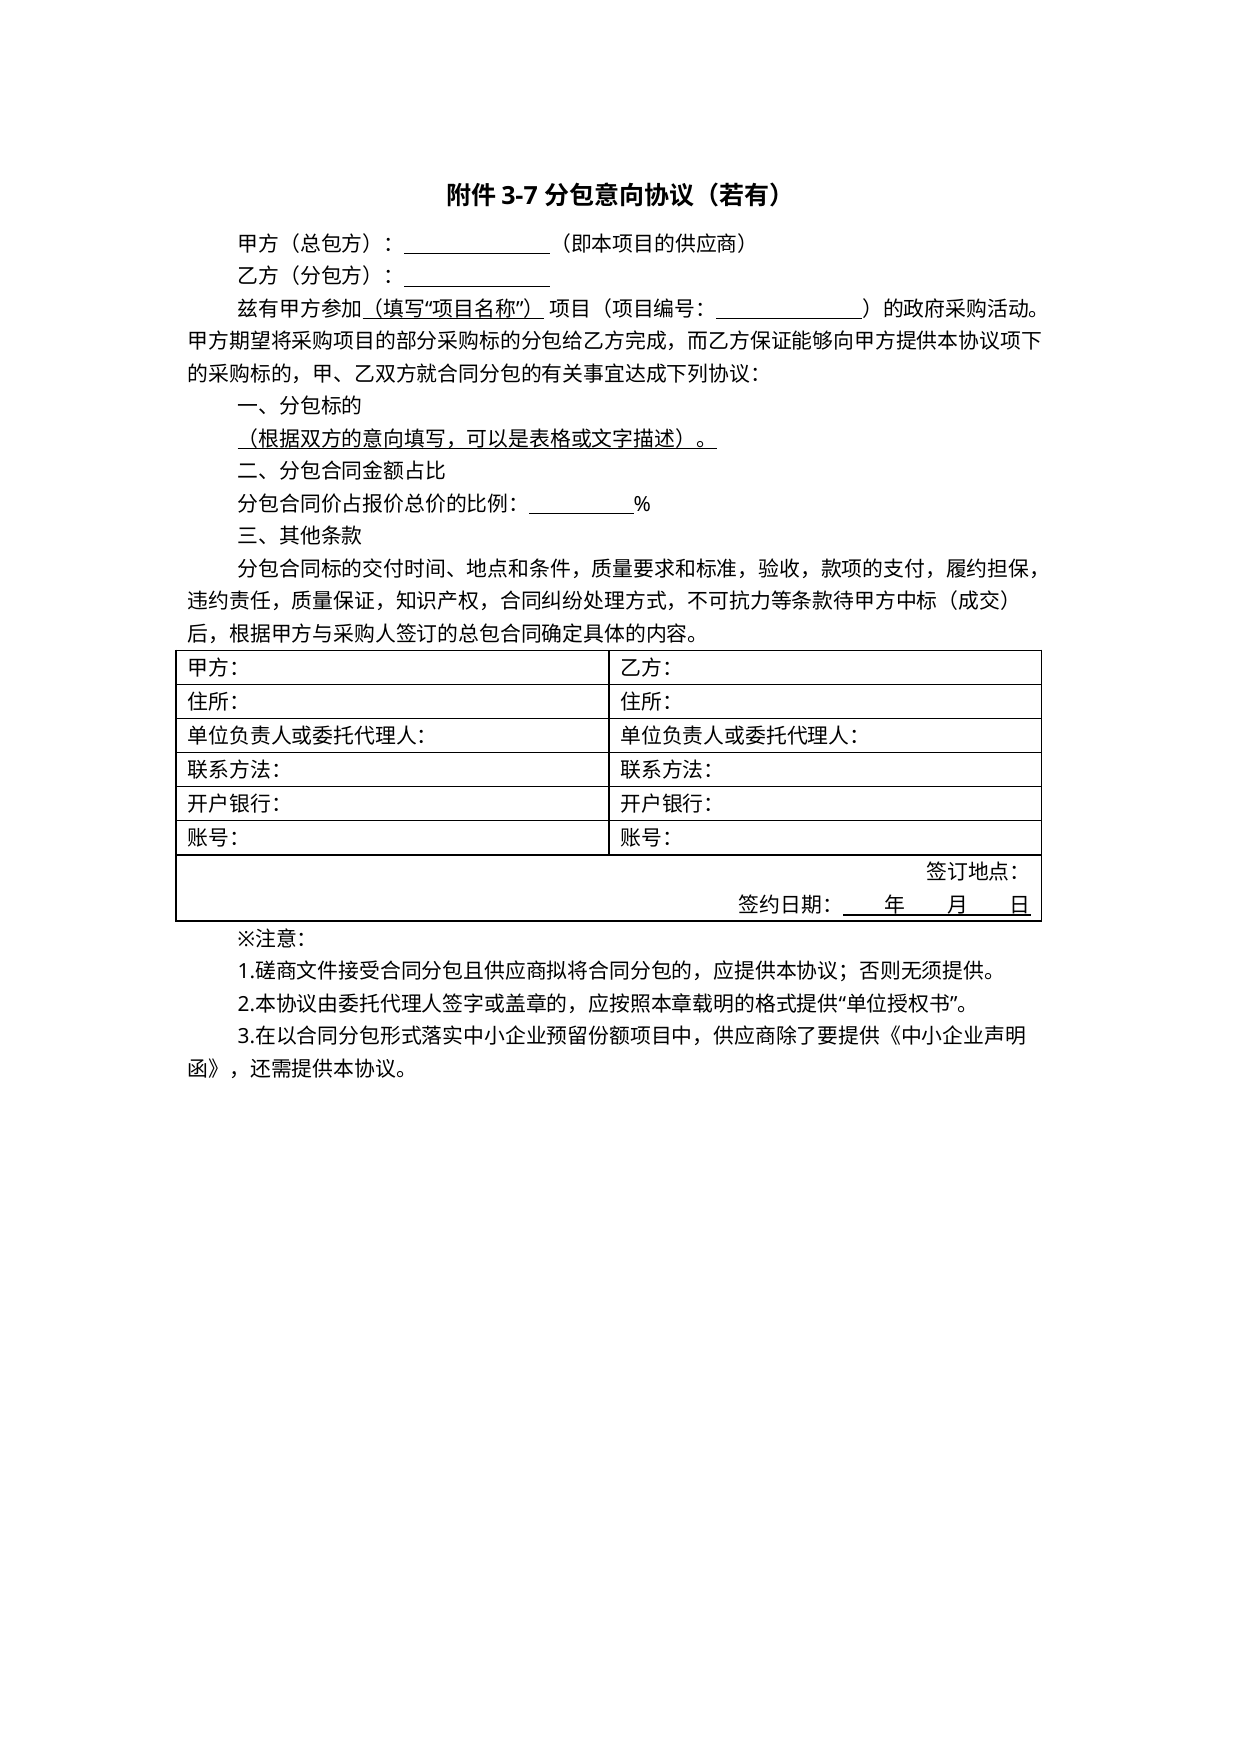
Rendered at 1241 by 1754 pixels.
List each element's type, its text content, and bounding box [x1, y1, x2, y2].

table_cell 账号： [610, 821, 1041, 854]
table_cell 住所： [177, 685, 608, 718]
table_cell 住所： [610, 685, 1041, 718]
text 1.磋商文件接受合同分包且供应商拟将合同分包的，应提供本协议；否则无须提供。 [187, 954, 1053, 987]
table_cell 开户银行： [610, 787, 1041, 820]
text 分包合同标的交付时间、地点和条件，质量要求和标准，验收，款项的支付，履约担保，违约责任，质量保证，知识产权，合同纠纷处理方式，不可抗力等条款待甲方中标（成交）后，根据甲方与采购人签订的总包合同确定具体的内容。 [187, 552, 1053, 649]
text 三、其他条款 [187, 519, 1053, 552]
text 乙方（分包方）： [187, 259, 1053, 292]
table_cell 开户银行： [177, 787, 608, 820]
text 附件3-7 分包意向协议（若有） [187, 162, 1053, 227]
text 分包合同价占报价总价的比例： % [187, 487, 1053, 519]
text 兹有甲方参加（填写“项目名称”） 项目（项目编号： ）的政府采购活动。甲方期望将采购项目的部分采购标的分包给乙方完成，而乙方保证能够向甲方提供本协议项下的采购标的，甲、乙双方就合同分包的有关事宜达成下列协议： [187, 292, 1053, 389]
table_cell 单位负责人或委托代理人： [610, 719, 1041, 752]
text 甲方（总包方）： （即本项目的供应商） [187, 227, 1053, 259]
table_header 乙方： [610, 651, 1041, 683]
text 2.本协议由委托代理人签字或盖章的，应按照本章载明的格式提供“单位授权书”。 [187, 987, 1053, 1019]
text 二、分包合同金额占比 [187, 454, 1053, 487]
text 一、分包标的 [187, 389, 1053, 422]
text （根据双方的意向填写，可以是表格或文字描述）。 [187, 422, 1053, 454]
table_cell 单位负责人或委托代理人： [177, 719, 608, 752]
table_cell 签订地点： 签约日期： 年 月 日 [177, 856, 1041, 920]
table_cell 账号： [177, 821, 608, 854]
table_cell 联系方法： [177, 753, 608, 786]
text ※注意： [187, 922, 1053, 954]
text 3.在以合同分包形式落实中小企业预留份额项目中，供应商除了要提供《中小企业声明函》，还需提供本协议。 [187, 1019, 1053, 1084]
table_cell 联系方法： [610, 753, 1041, 786]
table_header 甲方： [177, 651, 608, 683]
